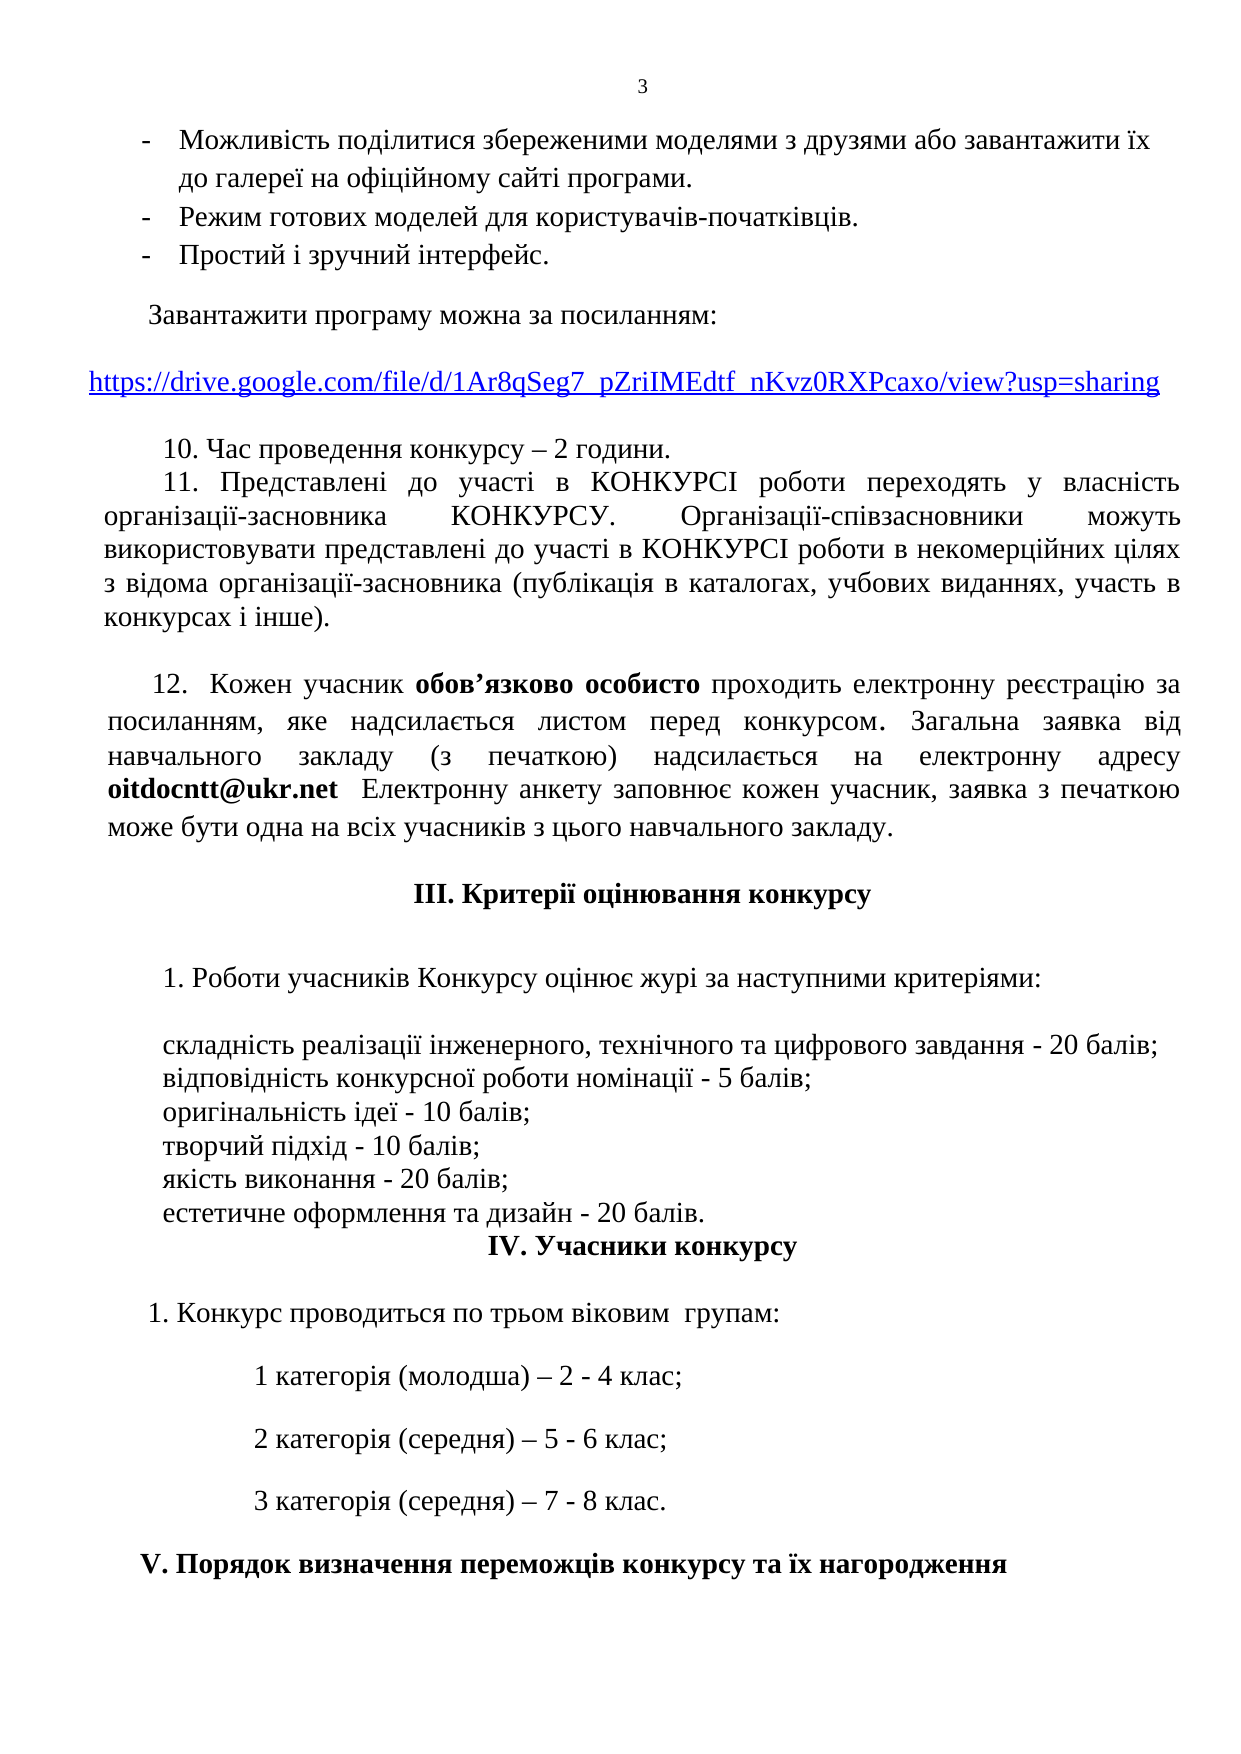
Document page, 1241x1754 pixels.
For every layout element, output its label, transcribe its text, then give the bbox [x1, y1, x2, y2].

text оригінальність ідеї - 10 балів; [103, 1094, 1181, 1128]
text якість виконання - 20 балів; [103, 1161, 1181, 1195]
text 1 категорія (молодша) – 2 - 4 клас; [253, 1358, 1181, 1392]
text Завантажити програму можна за посиланням: [103, 297, 1181, 330]
text 12. Кожен учасник обов’язково особисто проходить електронну реєстрацію за посиланням, яке надсилається листом перед конкурсом. Загальна заявка від навчального закладу (з печаткою) надсилається на електронну адресу oitdocntt@ukr.net Електронну анкету заповнює кожен учасник, заявка з печаткою може бути одна на всіх учасників з цього навчального закладу. [107, 666, 1181, 843]
list Можливість поділитися збереженими моделями з друзями або завантажити їх до галереї на офіційному сайті програми. [141, 122, 1181, 194]
text відповідність конкурсної роботи номінації - 5 балів; [103, 1061, 1181, 1094]
text https://drive.google.com/file/d/1Ar8qSeg7_pZriIMEdtf_nKvz0RXPcaxo/view?usp=sharing [89, 364, 1181, 397]
text 2 категорія (середня) – 5 - 6 клас; [253, 1421, 1181, 1454]
text 1. Конкурс проводиться по трьом віковим групам: [103, 1295, 1181, 1329]
text 10. Час проведення конкурсу – 2 години. [103, 431, 1181, 464]
text 11. Представлені до участі в КОНКУРСІ роботи переходять у власність організації-засновника КОНКУРСУ. Організації-співзасновники можуть використовувати представлені до участі в КОНКУРСІ роботи в некомерційних цілях з відома організації-засновника (публікація в каталогах, учбових виданнях, участь в конкурсах і інше). [103, 464, 1181, 632]
text складність реалізації інженерного, технічного та цифрового завдання - 20 балів; [103, 1027, 1181, 1061]
list Режим готових моделей для користувачів-початківців. [141, 199, 1181, 232]
text 3 категорія (середня) – 7 - 8 клас. [253, 1483, 1181, 1517]
list 1. Роботи учасників Конкурсу оцінює журі за наступними критеріями: [103, 960, 1181, 993]
text творчий підхід - 10 балів; [103, 1128, 1181, 1161]
text ІІІ. Критерії оцінювання конкурсу [103, 876, 1181, 910]
text V. Порядок визначення переможців конкурсу та їх нагородження [103, 1546, 1134, 1580]
text естетичне оформлення та дизайн - 20 балів. [103, 1195, 1181, 1228]
text ІV. Учасники конкурсу [150, 1228, 1134, 1262]
list Простий і зручний інтерфейс. [141, 237, 1181, 271]
